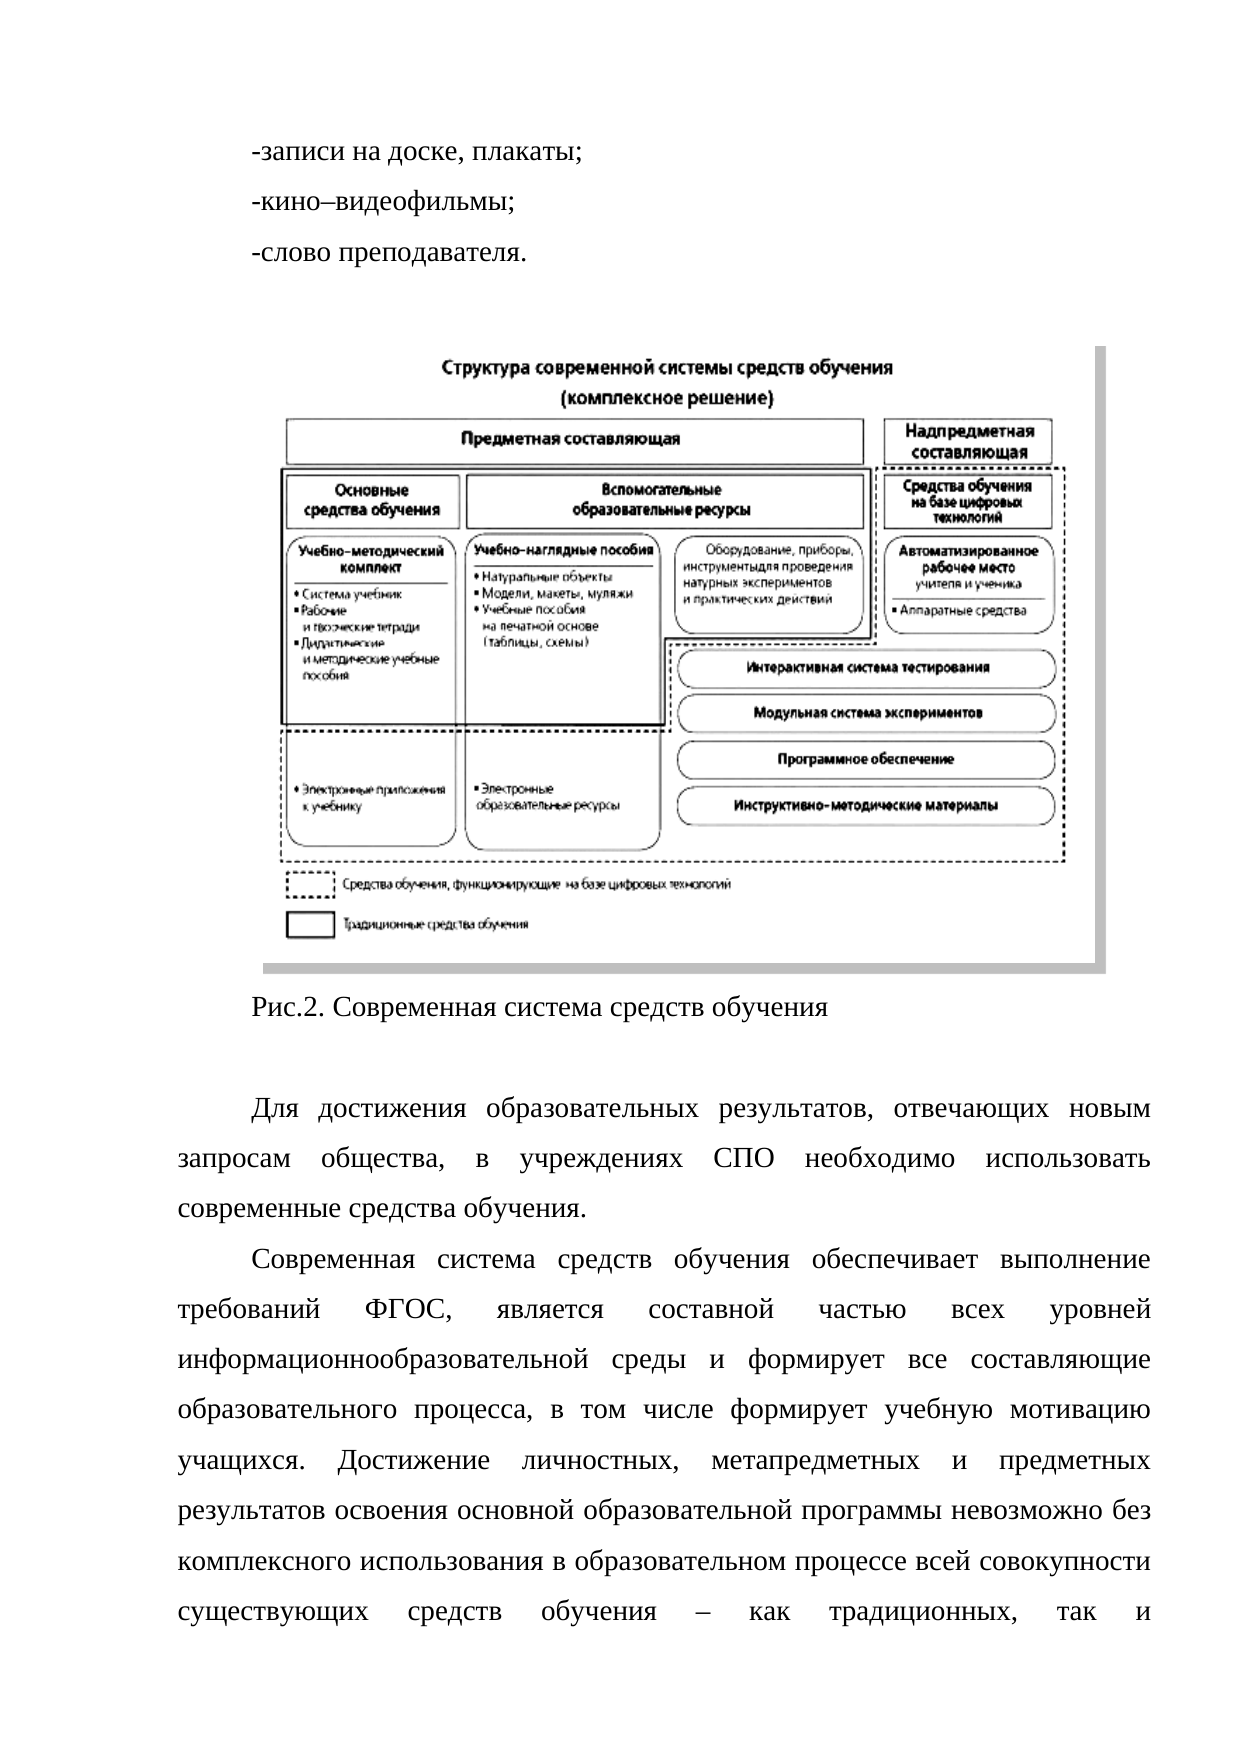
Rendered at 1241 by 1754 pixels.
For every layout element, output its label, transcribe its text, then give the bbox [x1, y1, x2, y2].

text Для достижения образовательных результатов, отвечающих новым запросам общества, в учреждениях СПО необходимо использовать современные средства обучения. [177, 1090, 1152, 1224]
text -слово преподавателя. [177, 234, 1152, 267]
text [177, 1241, 1152, 1626]
text -записи на доске, плакаты; [177, 133, 1152, 167]
text -кино–видеофильмы; [177, 183, 1152, 217]
text Рис.2. Современная система средств обучения [177, 989, 1152, 1023]
